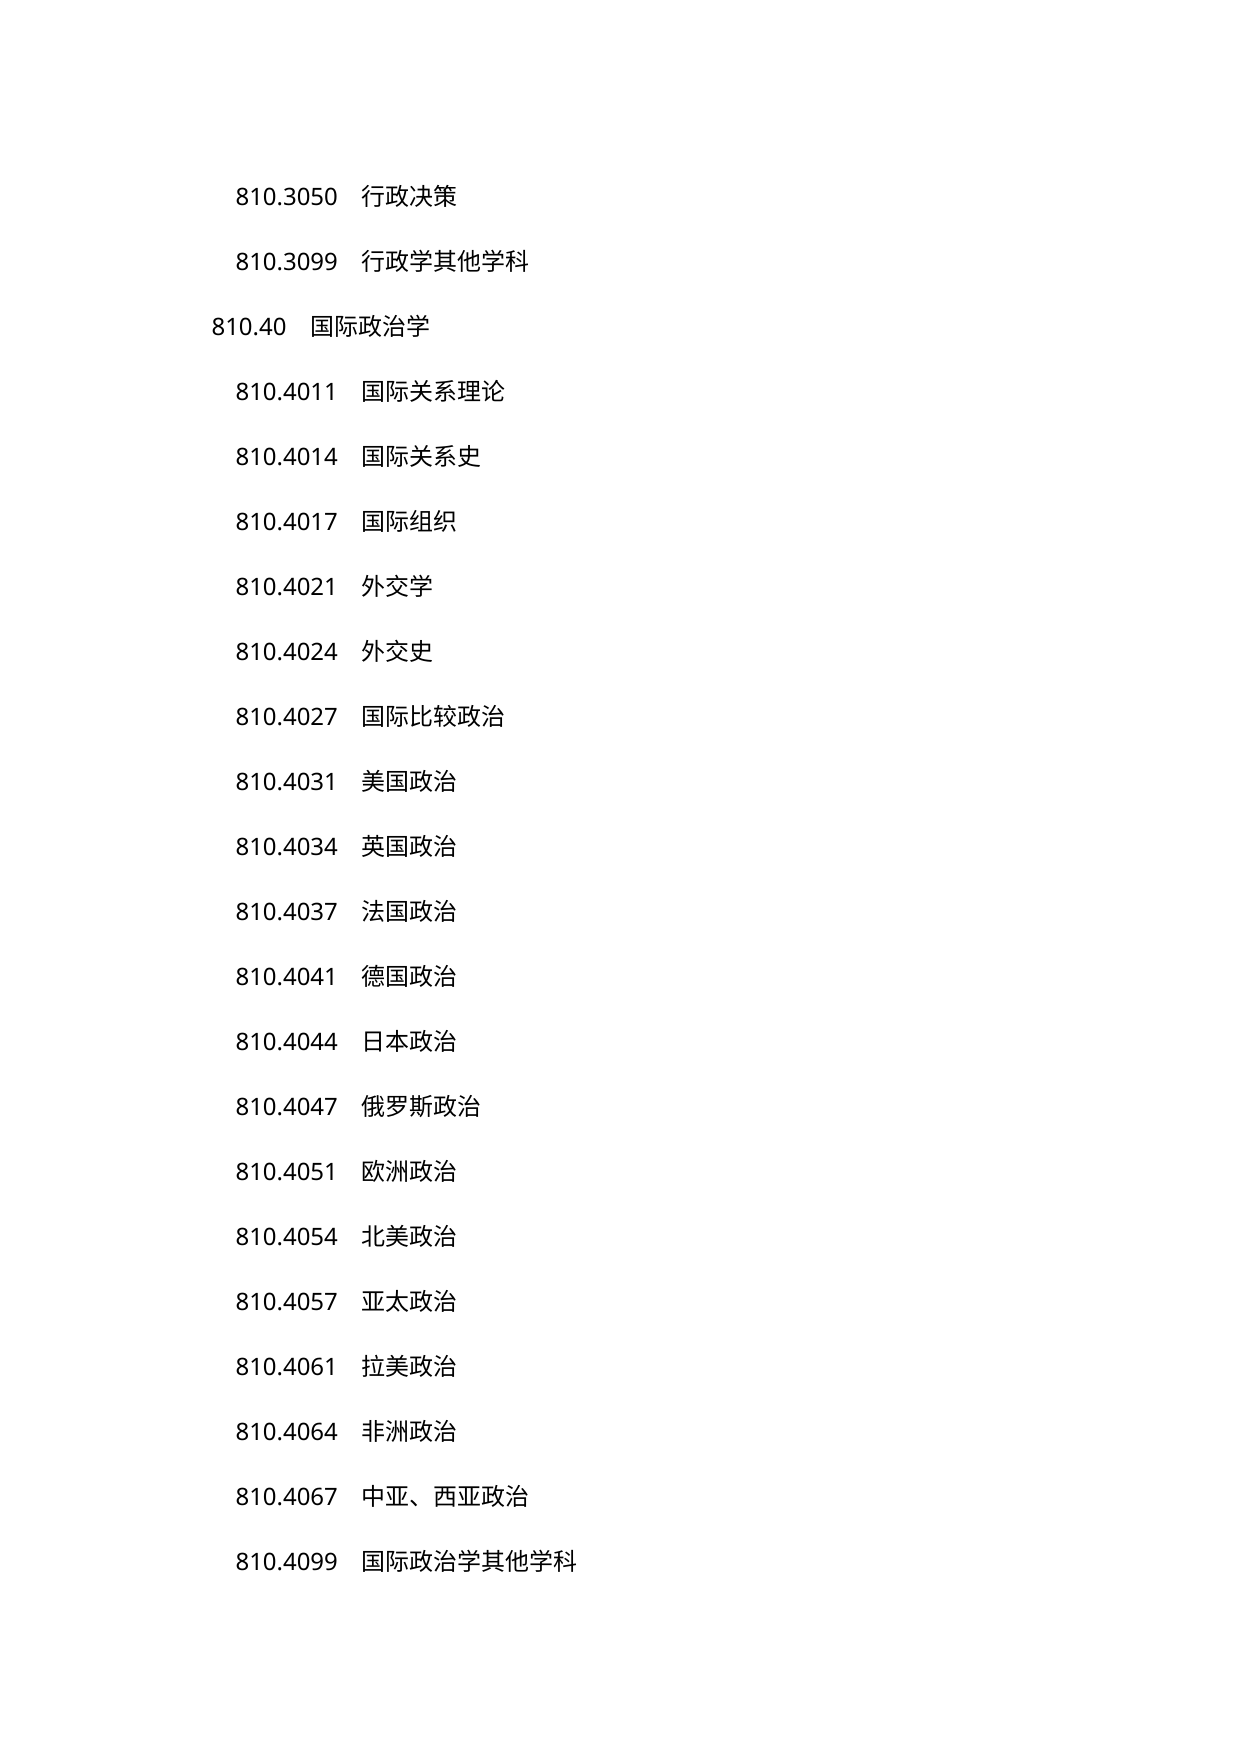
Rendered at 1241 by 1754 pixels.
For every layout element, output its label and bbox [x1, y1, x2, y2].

text [187, 162, 1053, 1592]
